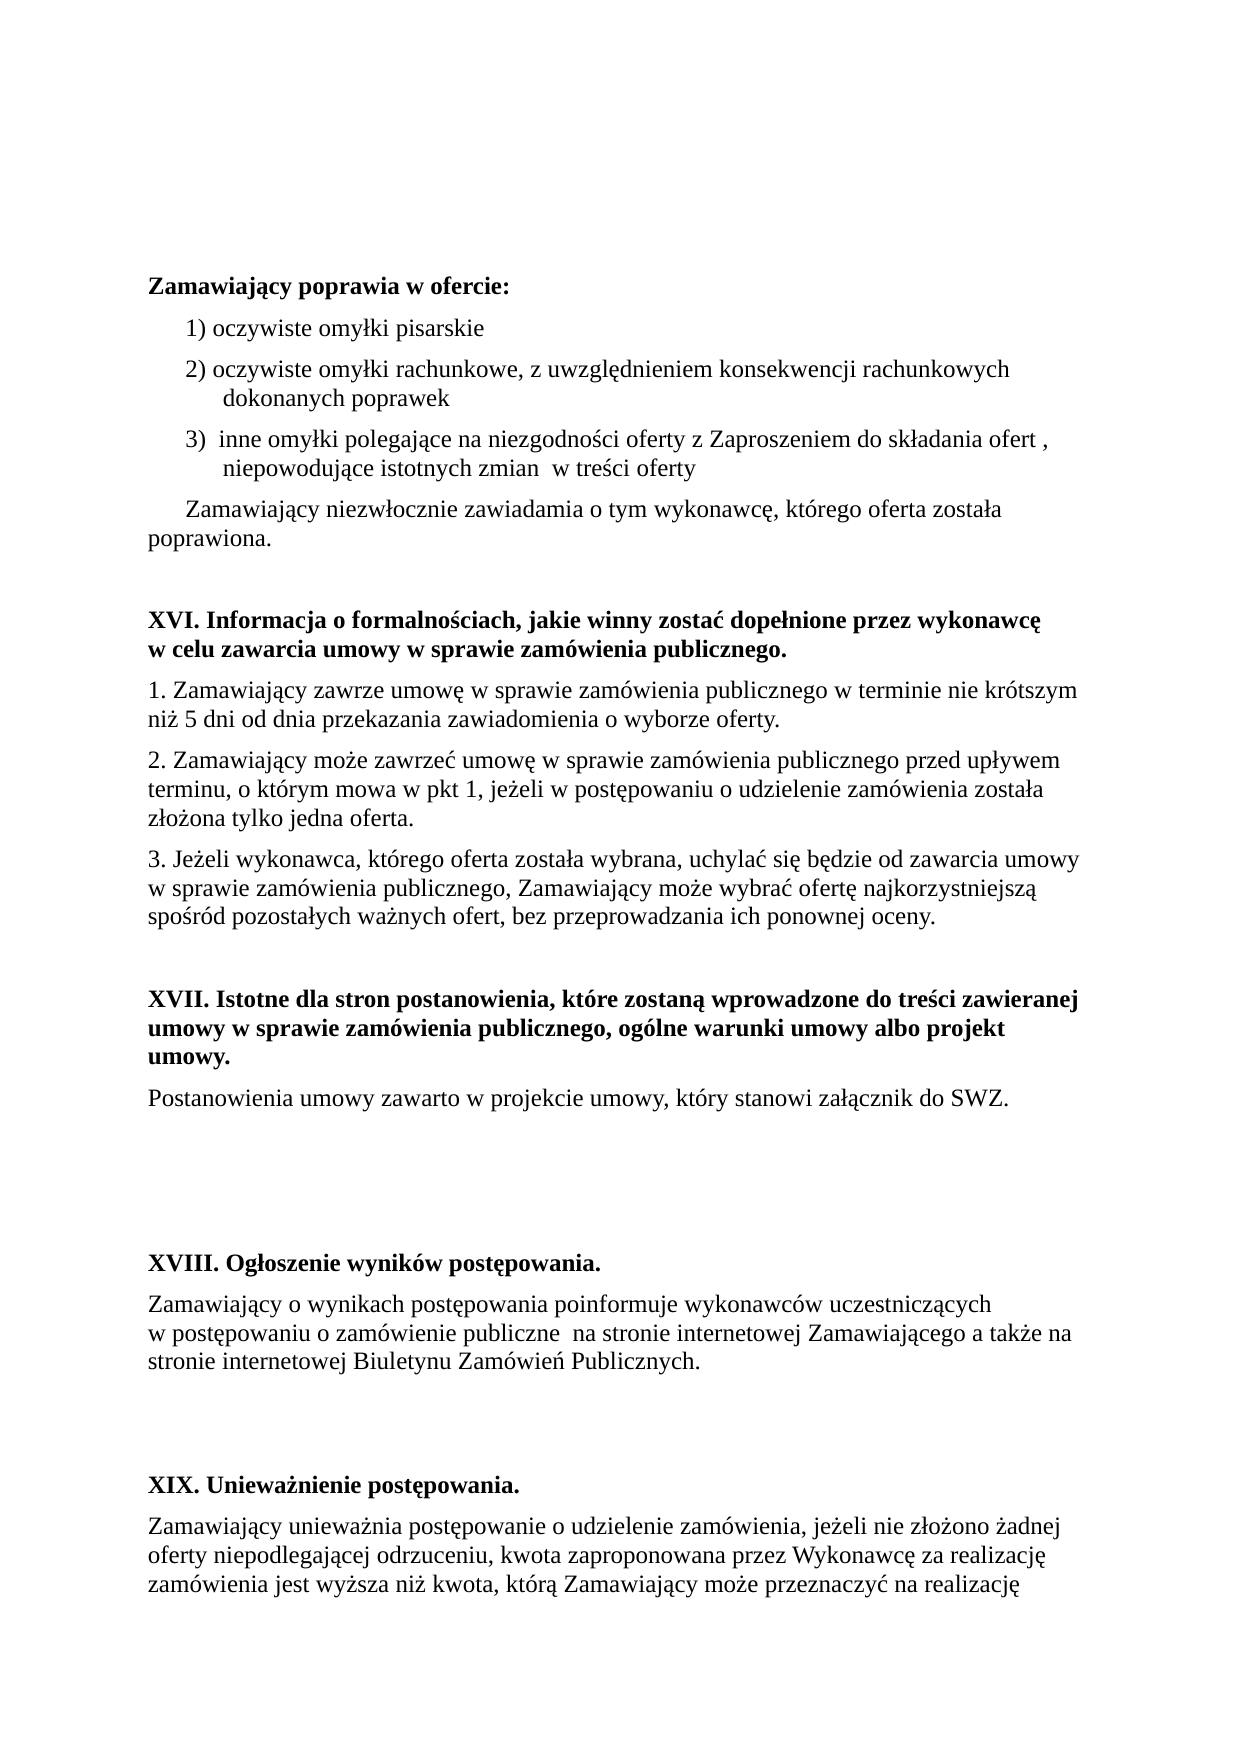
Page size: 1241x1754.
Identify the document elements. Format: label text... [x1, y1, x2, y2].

text Zamawiający o wynikach postępowania poinformuje wykonawców uczestniczących w postępowaniu o zamówienie publiczne na stronie internetowej Zamawiającego a także na stronie internetowej Biuletynu Zamówień Publicznych. [148, 1289, 1093, 1375]
text XVII. Istotne dla stron postanowienia, które zostaną wprowadzone do treści zawieranej umowy w sprawie zamówienia publicznego, ogólne warunki umowy albo projekt umowy. [148, 984, 1093, 1070]
text XVIII. Ogłoszenie wyników postępowania. [148, 1248, 1093, 1276]
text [148, 1511, 1093, 1598]
text Postanowienia umowy zawarto w projekcie umowy, który stanowi załącznik do SWZ. [148, 1083, 1093, 1111]
text 1) oczywiste omyłki pisarskie [185, 313, 1093, 341]
text XIX. Unieważnienie postępowania. [148, 1470, 1093, 1499]
text 2) oczywiste omyłki rachunkowe, z uwzględnieniem konsekwencji rachunkowych dokonanych poprawek [185, 354, 1093, 411]
text 3) inne omyłki polegające na niezgodności oferty z Zaproszeniem do składania ofert , niepowodujące istotnych zmian w treści oferty [185, 424, 1093, 481]
text XVI. Informacja o formalnościach, jakie winny zostać dopełnione przez wykonawcę w celu zawarcia umowy w sprawie zamówienia publicznego. [148, 605, 1093, 663]
text 2. Zamawiający może zawrzeć umowę w sprawie zamówienia publicznego przed upływem terminu, o którym mowa w pkt 1, jeżeli w postępowaniu o udzielenie zamówienia została złożona tylko jedna oferta. [148, 745, 1093, 831]
text 3. Jeżeli wykonawca, którego oferta została wybrana, uchylać się będzie od zawarcia umowy w sprawie zamówienia publicznego, Zamawiający może wybrać ofertę najkorzystniejszą spośród pozostałych ważnych ofert, bez przeprowadzania ich ponownej oceny. [148, 844, 1093, 930]
text Zamawiający poprawia w ofercie: [148, 271, 1093, 300]
text Zamawiający niezwłocznie zawiadamia o tym wykonawcę, którego oferta została poprawiona. [148, 494, 1093, 551]
text 1. Zamawiający zawrze umowę w sprawie zamówienia publicznego w terminie nie krótszym niż 5 dni od dnia przekazania zawiadomienia o wyborze oferty. [148, 675, 1093, 733]
